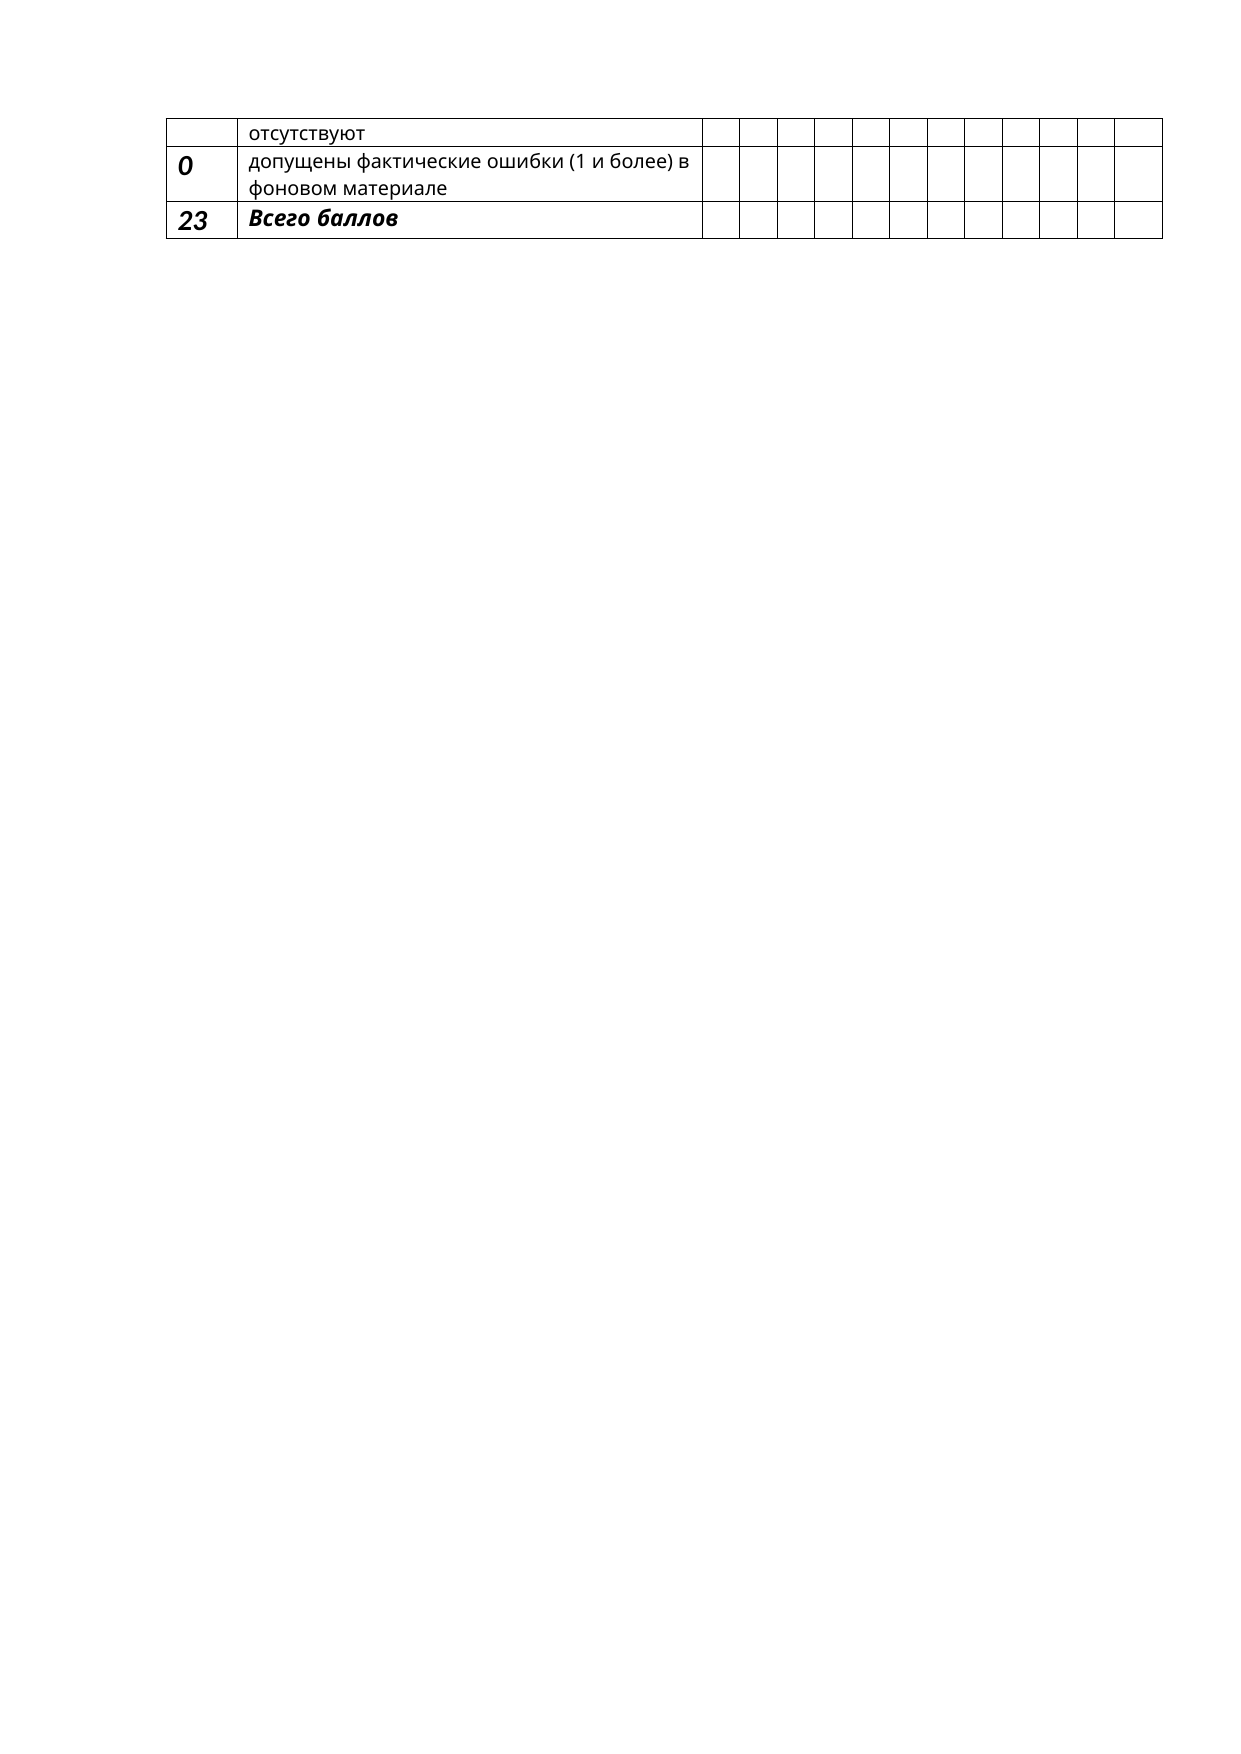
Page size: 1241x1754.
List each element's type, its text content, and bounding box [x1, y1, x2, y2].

table_cell [890, 202, 927, 238]
table_cell [1115, 202, 1162, 238]
table_cell [1003, 202, 1039, 238]
table_cell [778, 202, 814, 238]
table_cell [853, 202, 889, 238]
table_cell [1040, 119, 1077, 146]
table_cell [853, 119, 889, 146]
table_cell [1040, 147, 1077, 201]
table_cell [740, 119, 777, 146]
table_cell [740, 147, 777, 201]
table_cell [928, 119, 964, 146]
table_cell [853, 147, 889, 201]
table_cell Всего баллов [238, 202, 702, 238]
table_cell 23 [167, 202, 237, 238]
table_cell [778, 119, 814, 146]
table_cell [703, 202, 739, 238]
table_cell [703, 147, 739, 201]
table_cell допущены фактические ошибки (1 и более) в фоновом материале [238, 147, 702, 201]
table_cell [1115, 147, 1162, 201]
table_cell [890, 119, 927, 146]
table_cell [1003, 147, 1039, 201]
table_cell [1115, 119, 1162, 146]
table_cell [815, 119, 852, 146]
table_cell [965, 119, 1002, 146]
table_cell [1003, 119, 1039, 146]
table_cell [890, 147, 927, 201]
table_cell [740, 202, 777, 238]
table_cell [965, 147, 1002, 201]
table_cell 0 [167, 147, 237, 201]
table_cell [1078, 202, 1114, 238]
table_cell [965, 202, 1002, 238]
table_cell [928, 202, 964, 238]
table_cell [1040, 202, 1077, 238]
table_cell 1 [167, 119, 237, 146]
table_cell [928, 147, 964, 201]
table_cell [1078, 147, 1114, 201]
table_cell [703, 119, 739, 146]
table_cell [815, 202, 852, 238]
table_cell [778, 147, 814, 201]
table_cell [815, 147, 852, 201]
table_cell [238, 119, 702, 146]
table_cell [1078, 119, 1114, 146]
